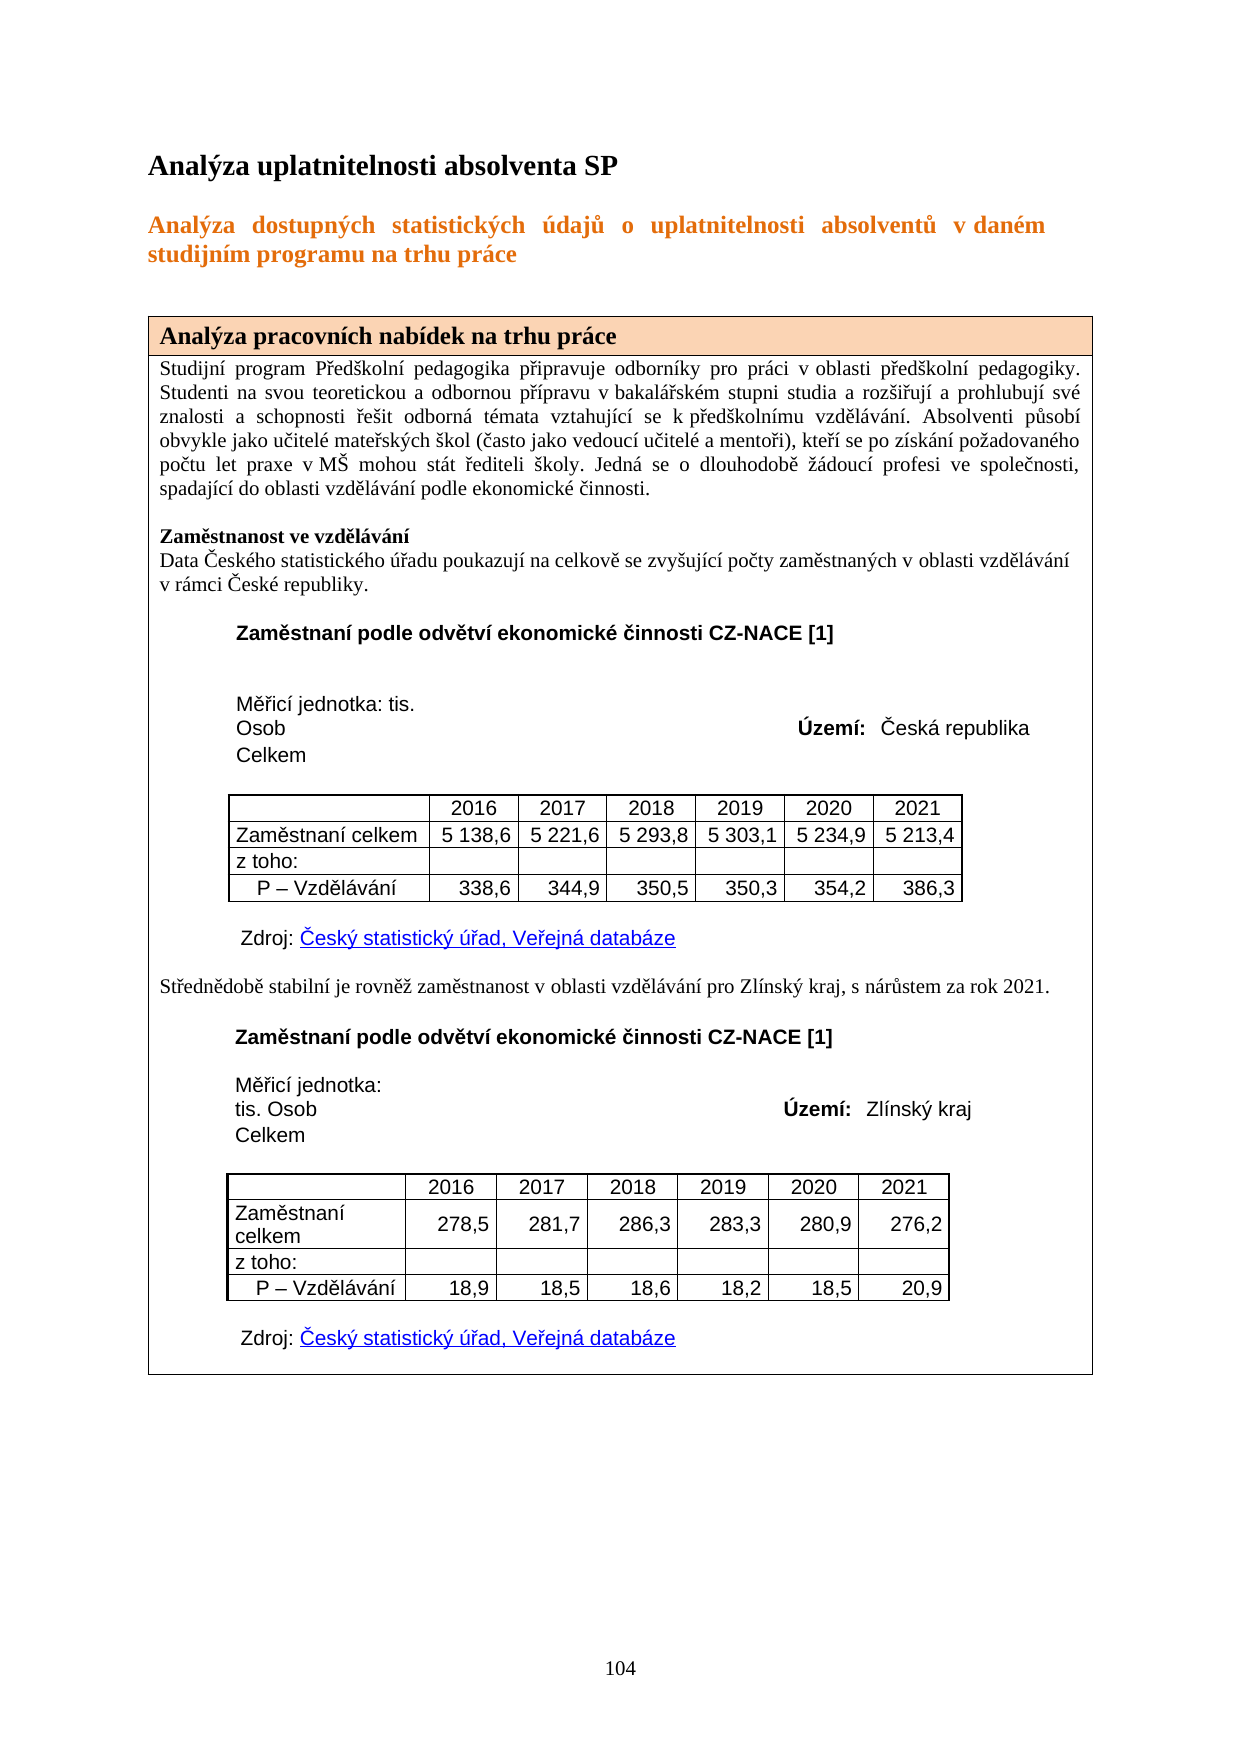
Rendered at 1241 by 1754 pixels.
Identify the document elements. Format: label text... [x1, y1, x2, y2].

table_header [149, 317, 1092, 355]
text Analýza dostupných statistických údajů o uplatnitelnosti absolventů v daném studijním programu na trhu práce [148, 210, 1045, 267]
text Analýza uplatnitelnosti absolventa SP [148, 148, 1093, 181]
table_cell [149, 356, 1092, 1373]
